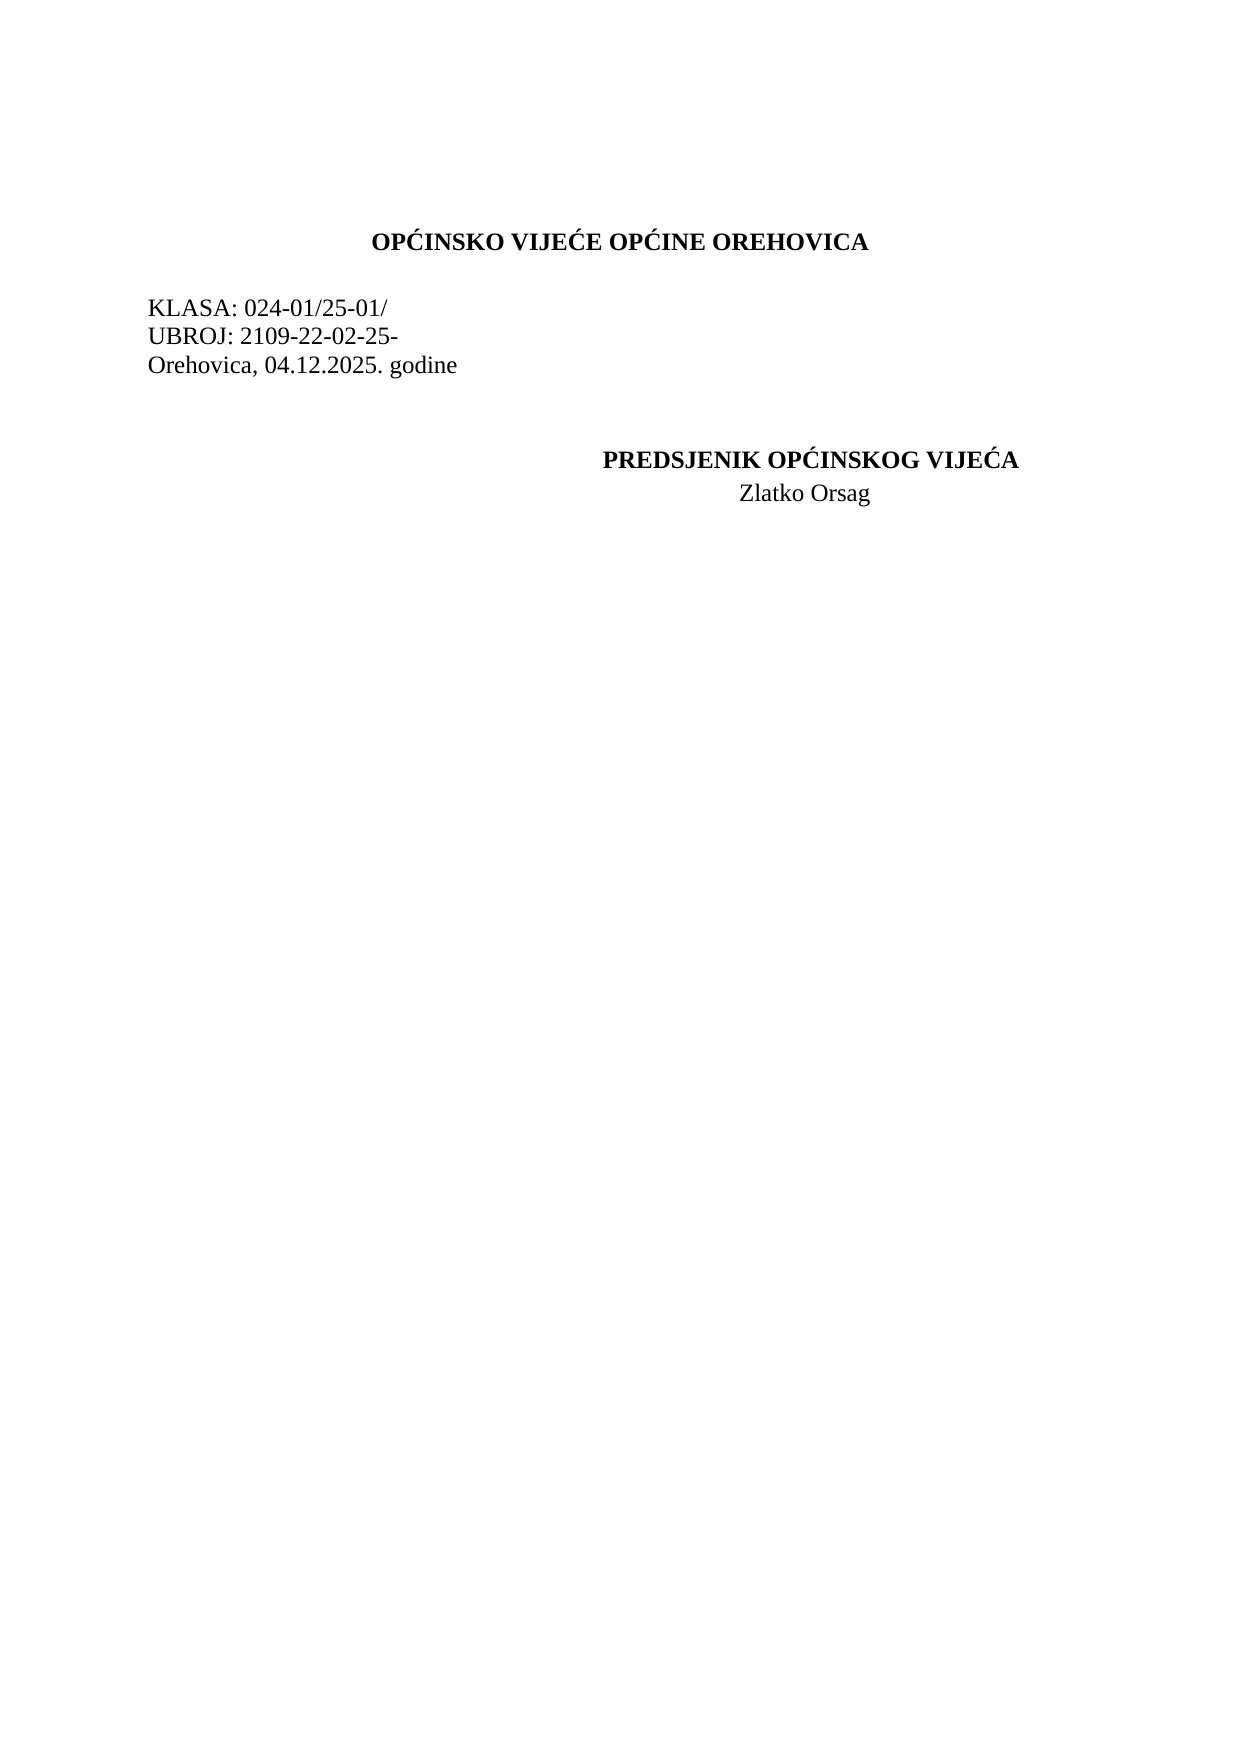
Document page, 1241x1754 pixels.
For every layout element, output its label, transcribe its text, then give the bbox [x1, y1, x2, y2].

text KLASA: 024-01/25-01/ [148, 293, 1092, 321]
text OPĆINSKO VIJEĆE OPĆINE OREHOVICA [148, 227, 1092, 255]
text Zlatko Orsag [148, 478, 1092, 507]
text Orehovica, 04.12.2025. godine [148, 350, 1092, 379]
text UBROJ: 2109-22-02-25- [148, 321, 1092, 350]
text PREDSJENIK OPĆINSKOG VIJEĆA [148, 445, 1092, 474]
